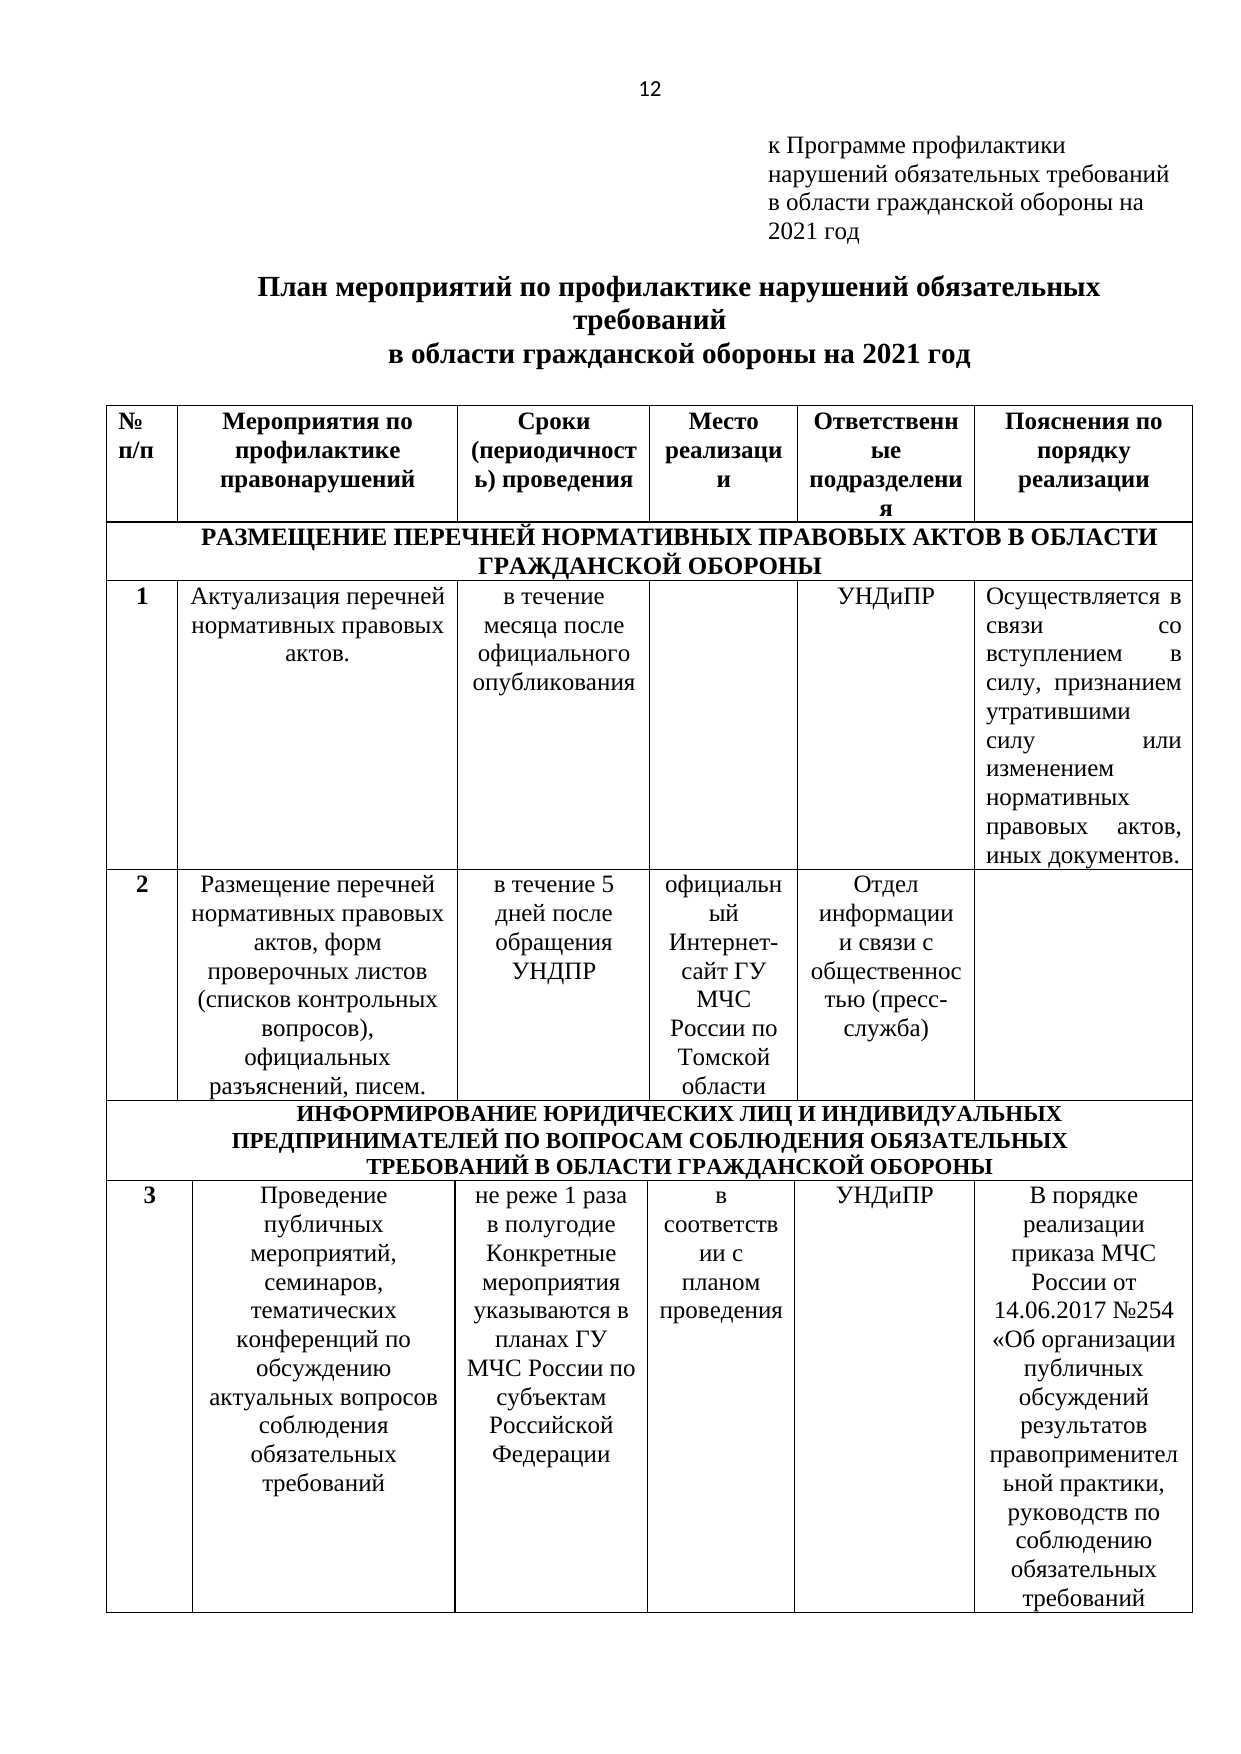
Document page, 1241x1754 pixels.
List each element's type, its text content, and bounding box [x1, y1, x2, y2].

text План мероприятий по профилактике нарушений обязательных требований [118, 269, 1181, 336]
table_cell Отдел информации и связи с общественностью (пресс-служба) [798, 870, 974, 1099]
table_cell [975, 870, 1192, 1099]
table_cell Актуализация перечней нормативных правовых актов. [178, 581, 457, 868]
table_cell УНДиПР [798, 581, 974, 868]
table_header Мероприятия по профилактике правонарушений [178, 406, 457, 521]
table_cell 2 [107, 870, 177, 1099]
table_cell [975, 1181, 1192, 1612]
table_cell ИНФОРМИРОВАНИЕ ЮРИДИЧЕСКИХ ЛИЦ И ИНДИВИДУАЛЬНЫХ ПРЕДПРИНИМАТЕЛЕЙ ПО ВОПРОСАМ СОБЛЮДЕНИЯ ОБЯЗАТЕЛЬНЫХ ТРЕБОВАНИЙ В ОБЛАСТИ ГРАЖДАНСКОЙ ОБОРОНЫ [107, 1101, 1192, 1179]
text к Программе профилактики нарушений обязательных требований в области гражданской обороны на 2021 год [768, 130, 1181, 245]
table_cell [650, 581, 797, 868]
table_cell УНДиПР [795, 1181, 974, 1612]
table_cell официальный Интернет-сайт ГУ МЧС России по Томской области [650, 870, 797, 1099]
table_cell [193, 1181, 454, 1612]
table_cell Осуществляется в связи со вступлением в силу, признанием утратившими силу или изменением нормативных правовых актов, иных документов. [975, 581, 1192, 868]
table_header Место реализации [650, 406, 797, 521]
table_header Ответственные подразделения [798, 406, 974, 521]
text в области гражданской обороны на 2021 год [118, 336, 1181, 369]
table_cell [648, 1181, 794, 1612]
table_cell Размещение перечней нормативных правовых актов, форм проверочных листов (списков контрольных вопросов), официальных разъяснений, писем. [178, 870, 457, 1099]
table_cell в течение 5 дней после обращения УНДПР [458, 870, 649, 1099]
table_cell 1 [107, 581, 177, 868]
table_header Сроки (периодичность) проведения [458, 406, 649, 521]
table_cell РАЗМЕЩЕНИЕ ПЕРЕЧНЕЙ НОРМАТИВНЫХ ПРАВОВЫХ АКТОВ В ОБЛАСТИ ГРАЖДАНСКОЙ ОБОРОНЫ [107, 523, 1192, 580]
table_header Пояснения по порядку реализации [975, 406, 1192, 521]
table_header № п/п [107, 406, 177, 521]
table_cell в течение месяца после официального опубликования [458, 581, 649, 868]
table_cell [456, 1181, 647, 1612]
table_cell 3 [107, 1181, 192, 1612]
